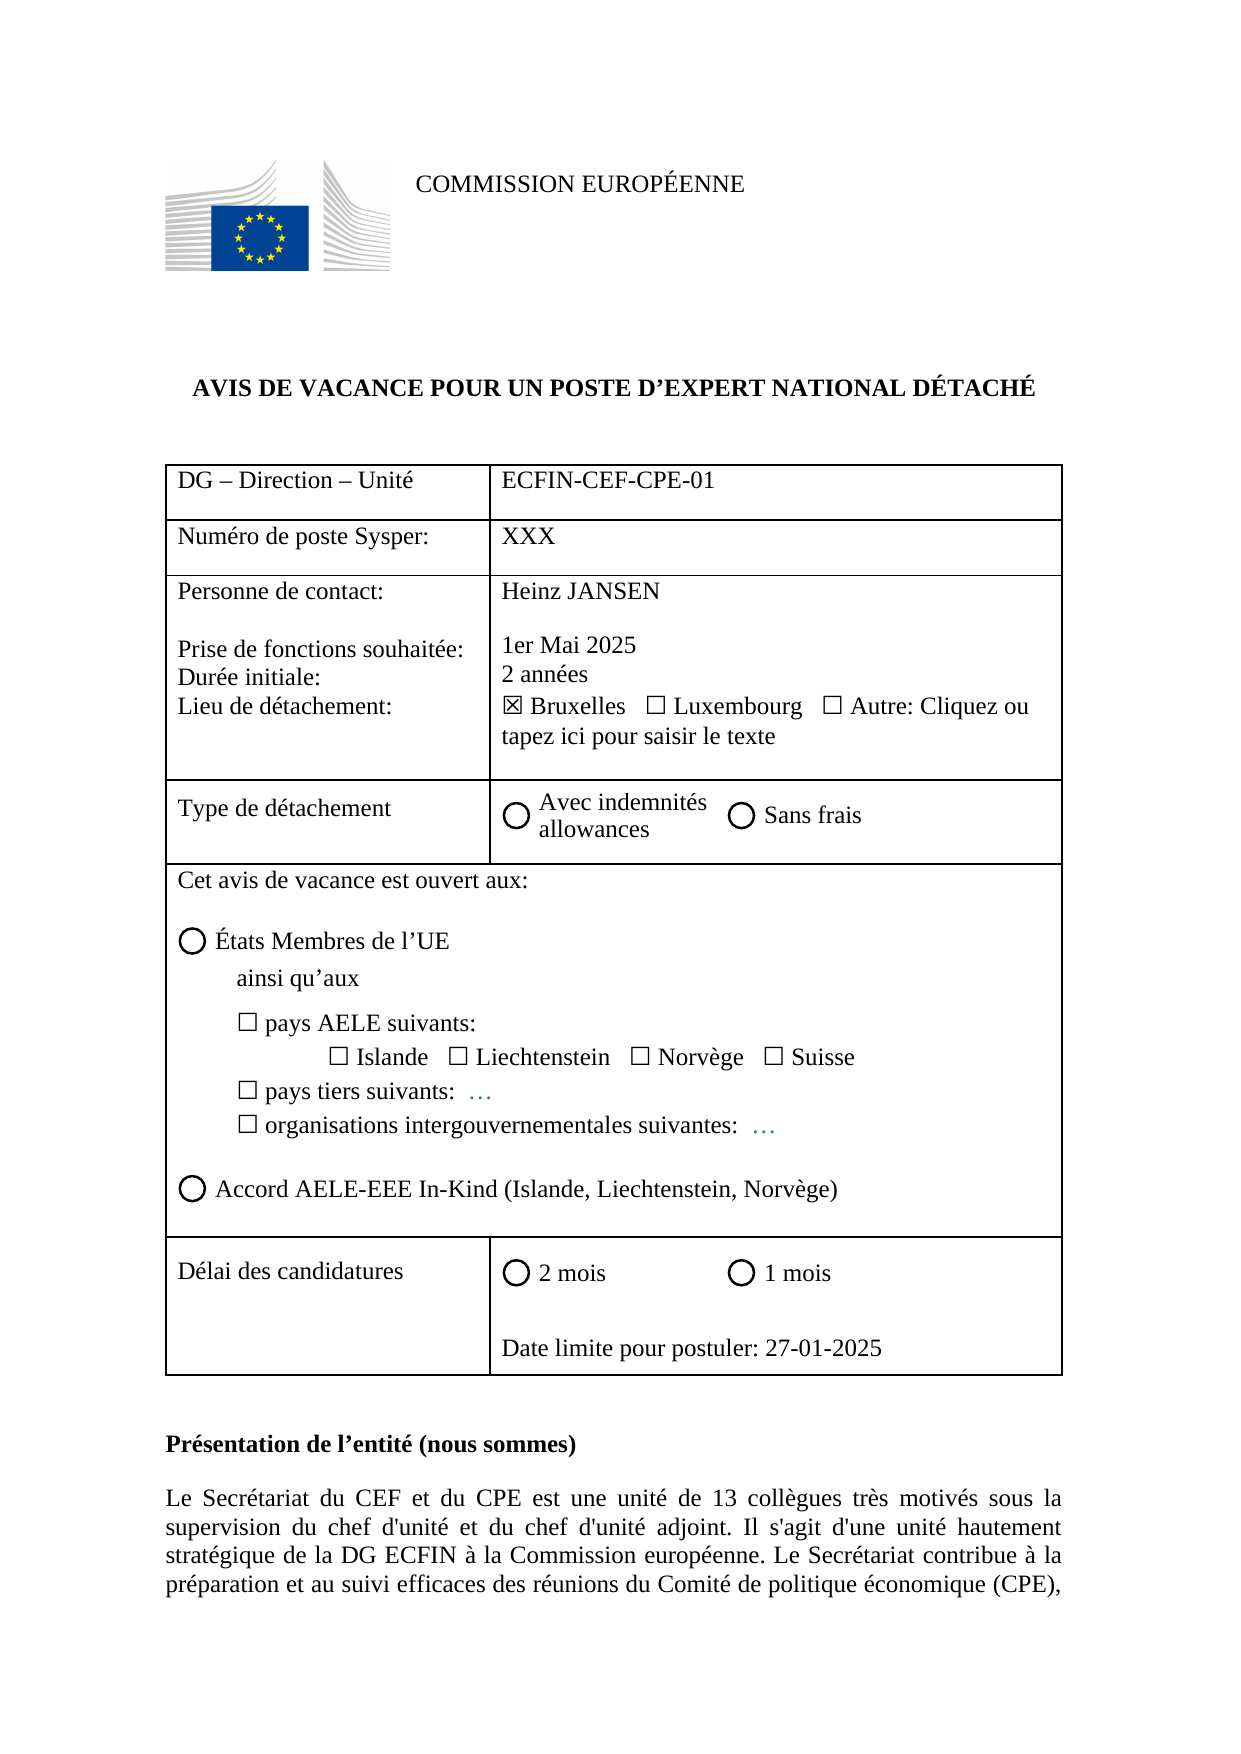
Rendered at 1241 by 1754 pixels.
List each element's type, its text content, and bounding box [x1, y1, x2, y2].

table_cell Délai des candidatures [167, 1238, 489, 1374]
table_cell Type de détachement [167, 781, 489, 863]
list Présentation de l’entité (nous sommes) [165, 1429, 1063, 1458]
table_cell Personne de contact: Prise de fonctions souhaitée: Durée initiale: Lieu de détachement: [167, 576, 489, 779]
table_cell [491, 781, 1061, 863]
picture [165, 160, 391, 271]
table_header DG – Direction – Unité [167, 466, 489, 519]
table_cell Numéro de poste Sysper: [167, 521, 489, 574]
table_cell Cet avis de vacance est ouvert aux: ainsi qu’aux pays AELE suivants: Islande Liechtenstein Norvège Suisse pays tiers suivants: organisations intergouvernementales suivantes: [167, 865, 1061, 1236]
table_cell Date limite pour postuler: [491, 1238, 1061, 1374]
table_cell 1er Mai années Bruxelles Luxembourg Autre: [491, 576, 1061, 779]
